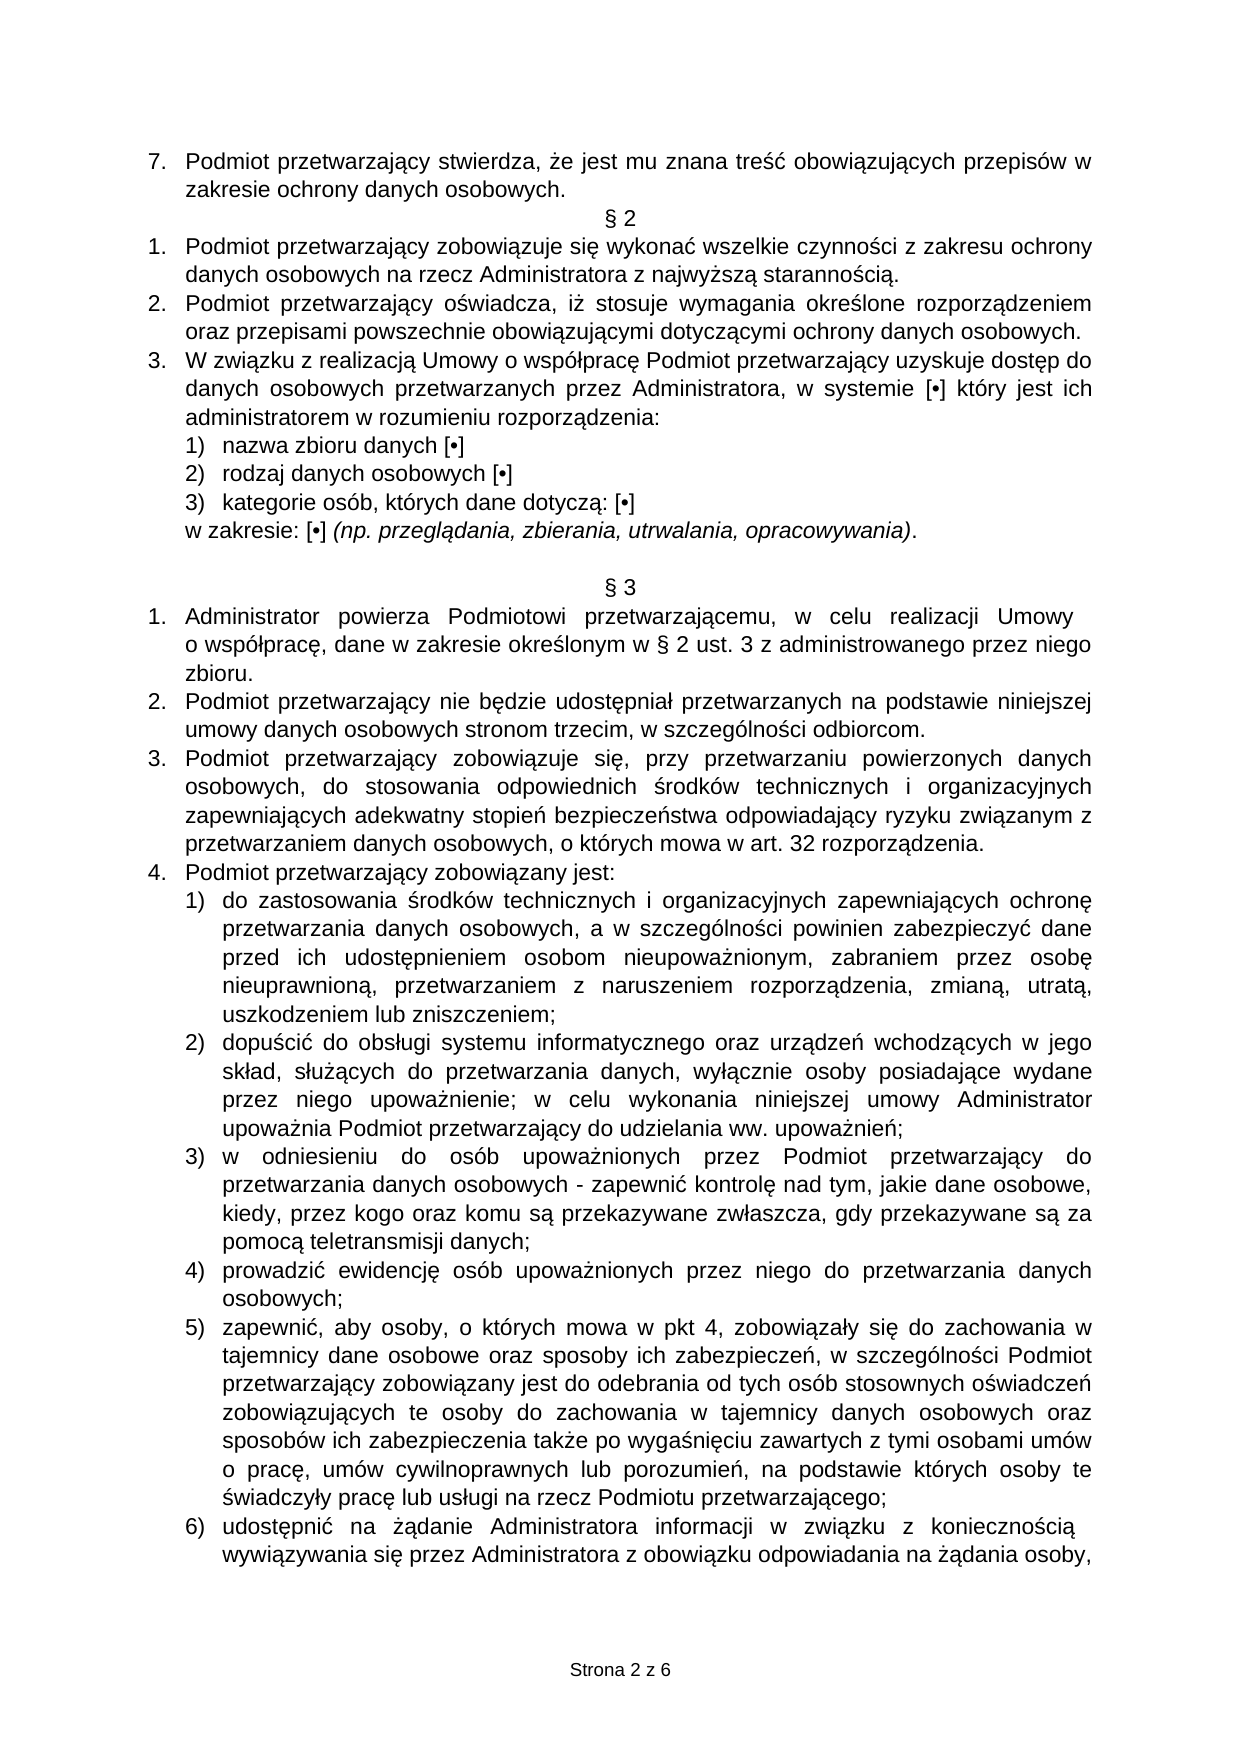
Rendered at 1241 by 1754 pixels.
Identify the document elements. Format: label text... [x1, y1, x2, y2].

list kategorie osób, których dane dotyczą: [•] [185, 489, 1093, 515]
list zapewnić, aby osoby, o których mowa w pkt 4, zobowiązały się do zachowania w tajemnicy dane osobowe oraz sposoby ich zabezpieczeń, w szczególności Podmiot przetwarzający zobowiązany jest do odebrania od tych osób stosownych oświadczeń zobowiązujących te osoby do zachowania w tajemnicy danych osobowych oraz sposobów ich zabezpieczenia także po wygaśnięciu zawartych z tymi osobami umów o pracę, umów cywilnoprawnych lub porozumień, na podstawie których osoby te świadczyły pracę lub usługi na rzecz Podmiotu przetwarzającego; [185, 1313, 1093, 1511]
list nazwa zbioru danych [•] [185, 432, 1093, 458]
list Podmiot przetwarzający stwierdza, że jest mu znana treść obowiązujących przepisów w zakresie ochrony danych osobowych. [148, 148, 1093, 202]
list rodzaj danych osobowych [•] [185, 460, 1093, 487]
text § 3 [148, 574, 1093, 601]
text § 2 [148, 204, 1093, 231]
text w zakresie: [•] (np. przeglądania, zbierania, utrwalania, opracowywania). [148, 517, 1093, 544]
list do zastosowania środków technicznych i organizacyjnych zapewniających ochronę przetwarzania danych osobowych, a w szczególności powinien zabezpieczyć dane przed ich udostępnieniem osobom nieupoważnionym, zabraniem przez osobę nieuprawnioną, przetwarzaniem z naruszeniem rozporządzenia, zmianą, utratą, uszkodzeniem lub zniszczeniem; [185, 887, 1093, 1027]
list dopuścić do obsługi systemu informatycznego oraz urządzeń wchodzących w jego skład, służących do przetwarzania danych, wyłącznie osoby posiadające wydane przez niego upoważnienie; w celu wykonania niniejszej umowy Administrator upoważnia Podmiot przetwarzający do udzielania ww. upoważnień; [185, 1029, 1093, 1141]
list Podmiot przetwarzający zobowiązuje się, przy przetwarzaniu powierzonych danych osobowych, do stosowania odpowiednich środków technicznych i organizacyjnych zapewniających adekwatny stopień bezpieczeństwa odpowiadający ryzyku związanym z przetwarzaniem danych osobowych, o których mowa w art. 32 rozporządzenia. [148, 745, 1093, 856]
list Podmiot przetwarzający zobowiązuje się wykonać wszelkie czynności z zakresu ochrony danych osobowych na rzecz Administratora z najwyższą starannością. [148, 233, 1093, 288]
list w odniesieniu do osób upoważnionych przez Podmiot przetwarzający do przetwarzania danych osobowych - zapewnić kontrolę nad tym, jakie dane osobowe, kiedy, przez kogo oraz komu są przekazywane zwłaszcza, gdy przekazywane są za pomocą teletransmisji danych; [185, 1143, 1093, 1254]
list Podmiot przetwarzający zobowiązany jest: [148, 858, 1093, 885]
list Administrator powierza Podmiotowi przetwarzającemu, w celu realizacji Umowy o współpracę, dane w zakresie określonym w § 2 ust. 3 z administrowanego przez niego zbioru. [148, 603, 1093, 686]
list W związku z realizacją Umowy o współpracę Podmiot przetwarzający uzyskuje dostęp do danych osobowych przetwarzanych przez Administratora, w systemie [•] który jest ich administratorem w rozumieniu rozporządzenia: [148, 347, 1093, 430]
list prowadzić ewidencję osób upoważnionych przez niego do przetwarzania danych osobowych; [185, 1257, 1093, 1311]
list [185, 1513, 1093, 1567]
list Podmiot przetwarzający nie będzie udostępniał przetwarzanych na podstawie niniejszej umowy danych osobowych stronom trzecim, w szczególności odbiorcom. [148, 688, 1093, 743]
list Podmiot przetwarzający oświadcza, iż stosuje wymagania określone rozporządzeniem oraz przepisami powszechnie obowiązującymi dotyczącymi ochrony danych osobowych. [148, 290, 1093, 344]
